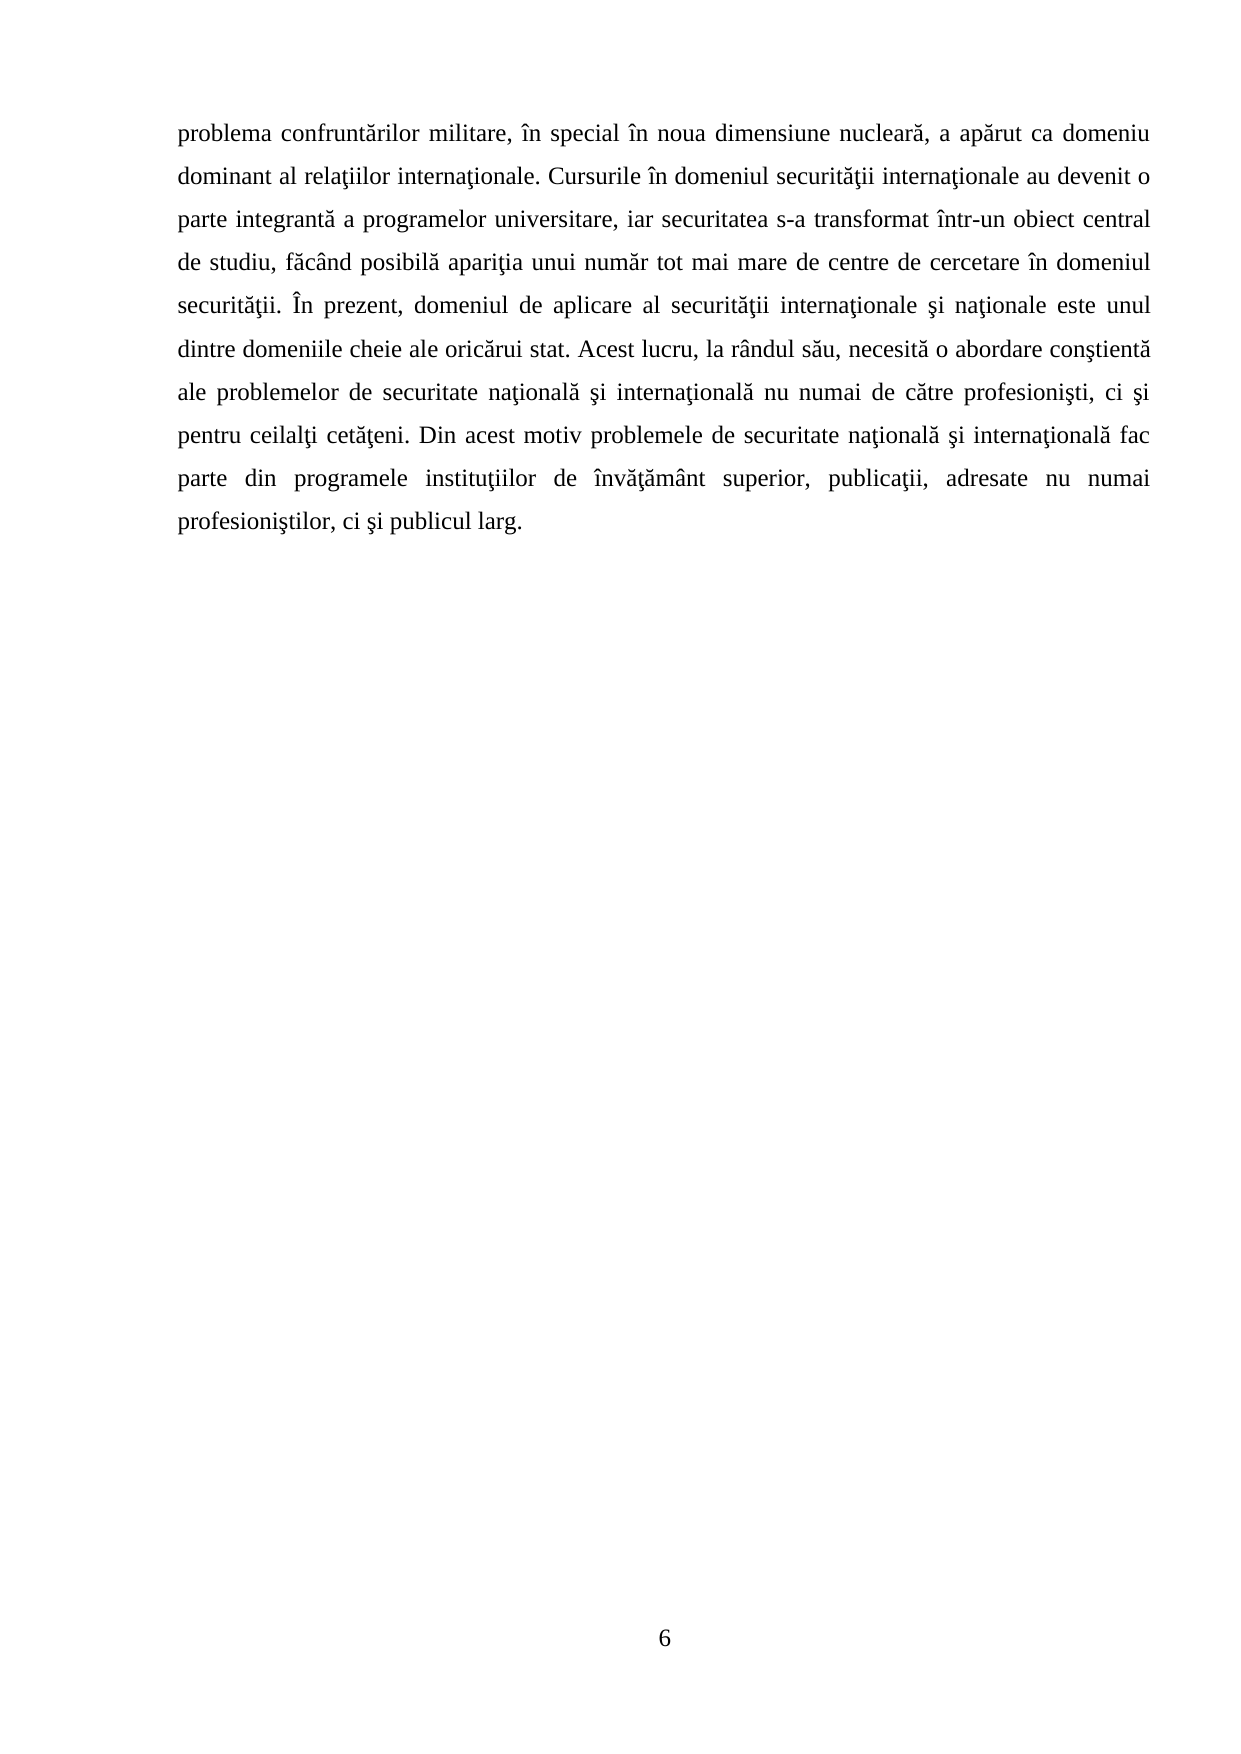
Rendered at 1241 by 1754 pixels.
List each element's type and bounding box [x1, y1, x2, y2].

text [177, 118, 1152, 535]
